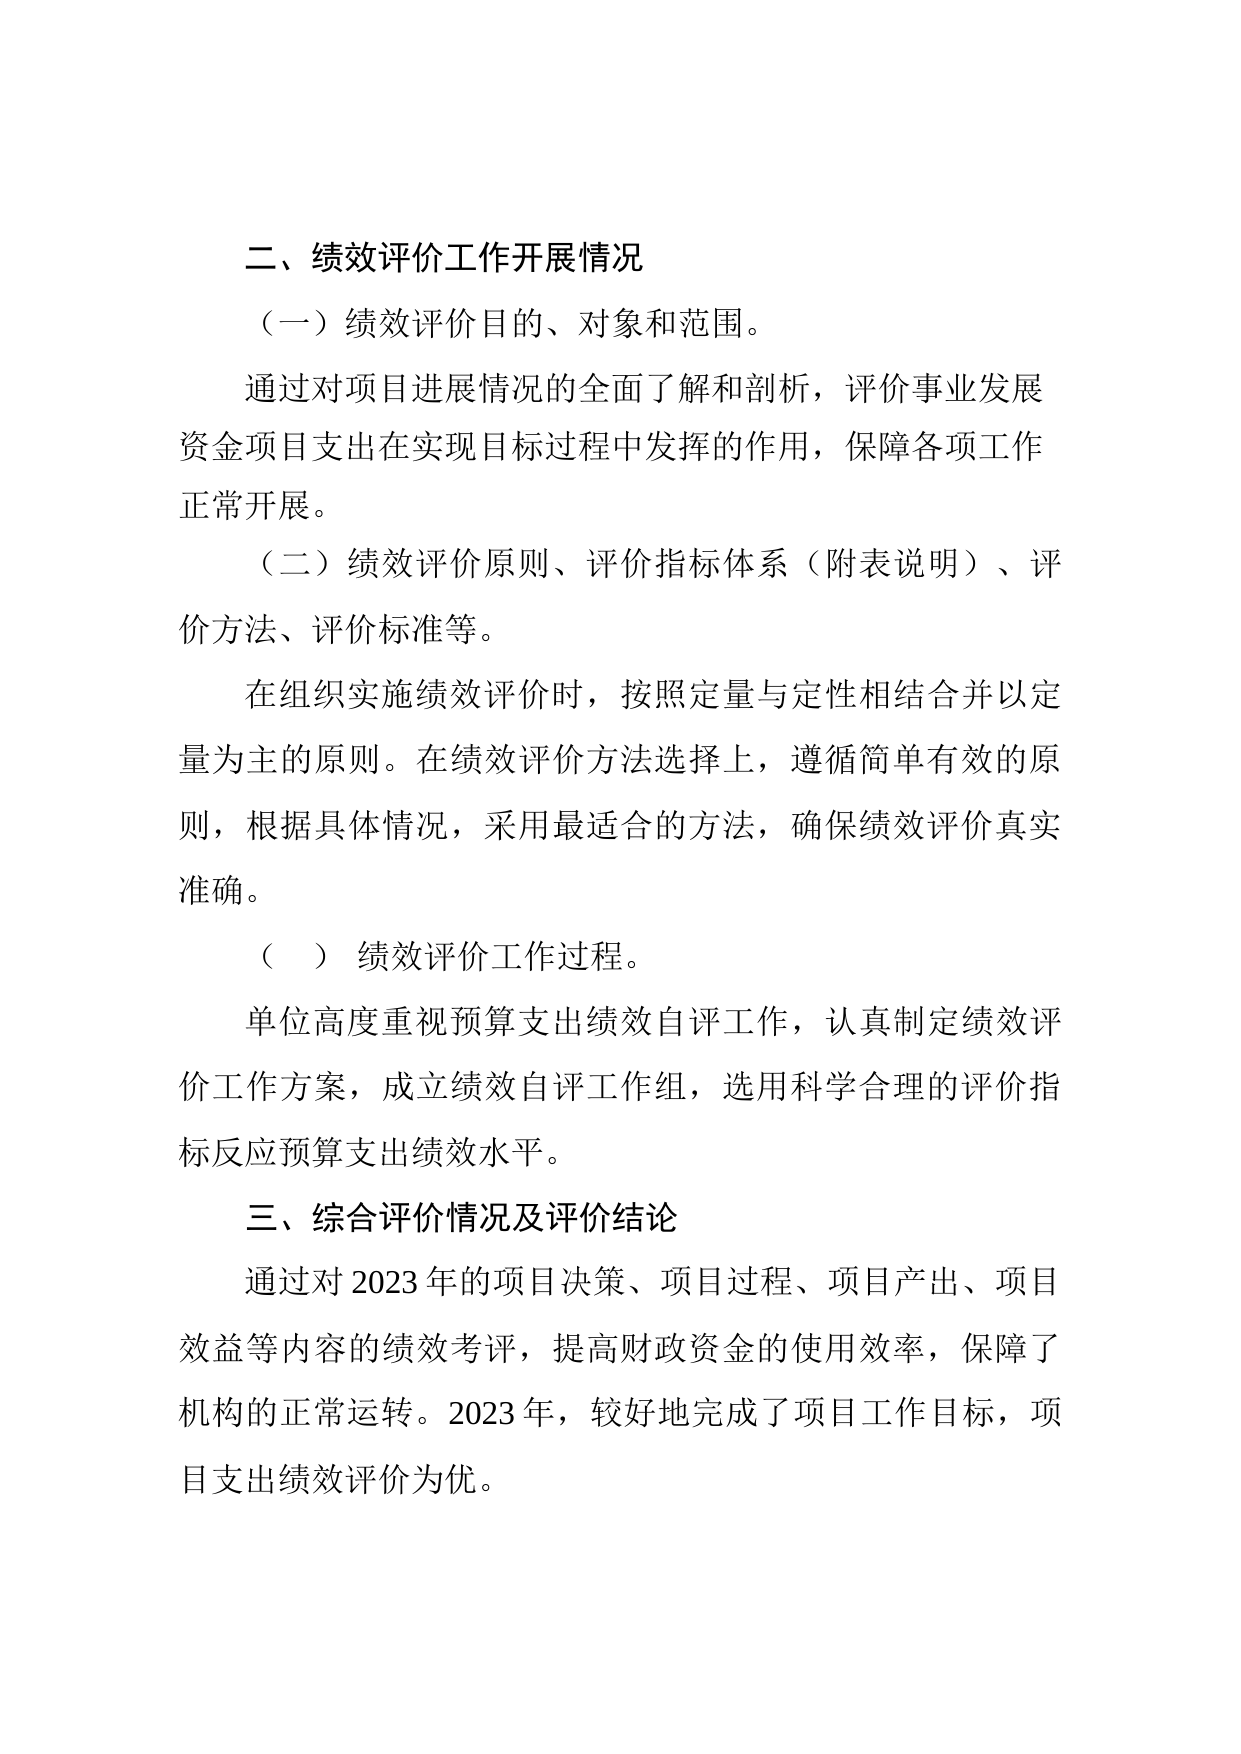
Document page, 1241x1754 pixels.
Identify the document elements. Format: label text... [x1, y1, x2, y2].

text （二）绩效评价原则、评价指标体系（附表说明）、评价方法、评价标准等。 [177, 529, 1063, 659]
list 绩效评价工作过程。 [244, 921, 1063, 987]
text 在组织实施绩效评价时，按照定量与定性相结合并以定量为主的原则。在绩效评价方法选择上，遵循简单有效的原则，根据具体情况，采用最适合的方法，确保绩效评价真实准确。 [177, 659, 1063, 921]
text 通过对2023年的项目决策、项目过程、项目产出、项目效益等内容的绩效考评，提高财政资金的使用效率，保障了机构的正常运转。2023年，较好地完成了项目工作目标，项目支出绩效评价为优。 [177, 1248, 1063, 1510]
text 通过对项目进展情况的全面了解和剖析，评价事业发展资金项目支出在实现目标过程中发挥的作用，保障各项工作正常开展。 [177, 354, 1063, 529]
text （一）绩效评价目的、对象和范围。 [177, 288, 1063, 354]
text 二、绩效评价工作开展情况 [177, 223, 1063, 288]
text 单位高度重视预算支出绩效自评工作，认真制定绩效评价工作方案，成立绩效自评工作组，选用科学合理的评价指标反应预算支出绩效水平。 [177, 987, 1063, 1183]
text 三、综合评价情况及评价结论 [245, 1183, 1063, 1248]
